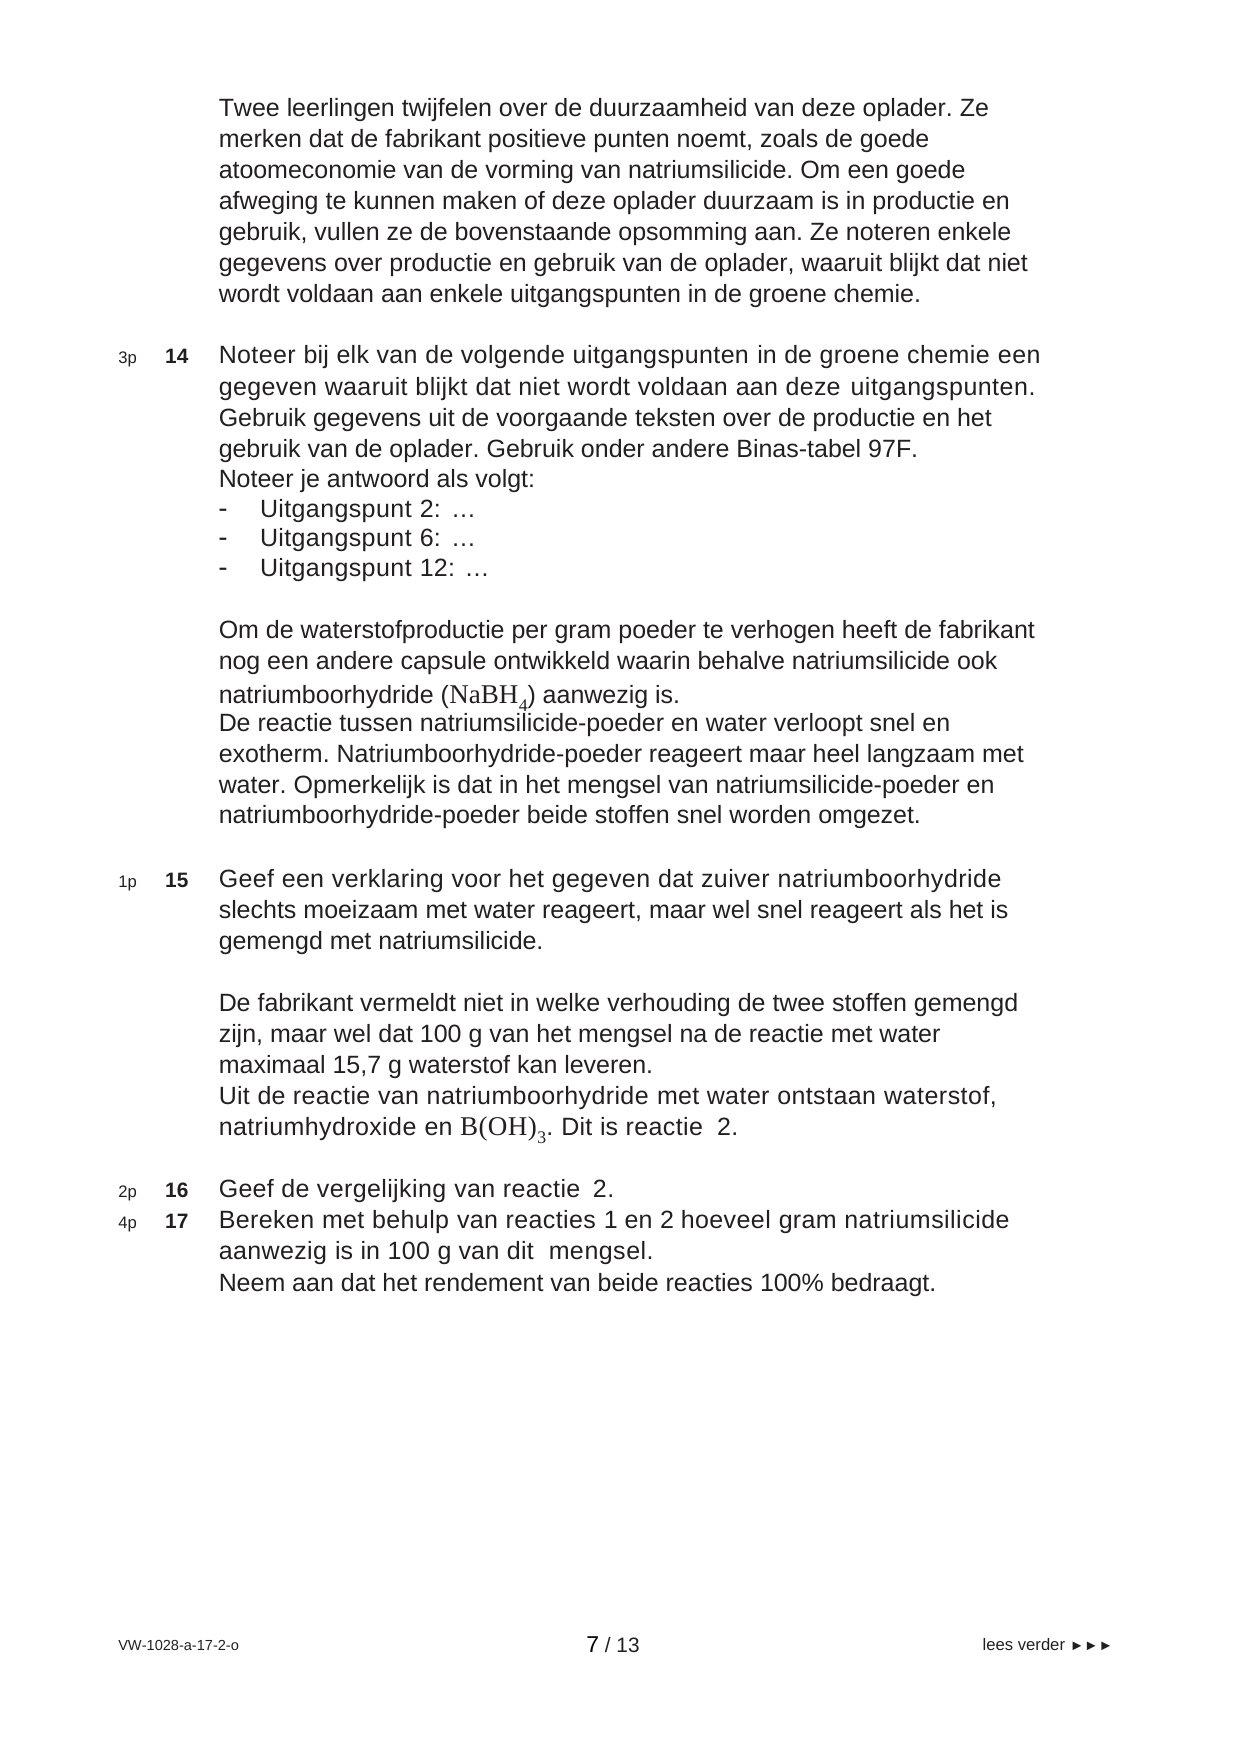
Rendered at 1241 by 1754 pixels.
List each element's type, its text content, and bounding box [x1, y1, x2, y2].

text natriumboorhydride (NaBH4) aanwezig is. [218, 677, 1146, 710]
text maximaal 15,7 g waterstof kan leveren. [218, 1051, 1146, 1079]
text gegevens over productie en gebruik van de oplader, waaruit blijkt dat niet wordt voldaan aan enkele uitgangspunten in de groene chemie. [218, 248, 1041, 308]
list Uitgangspunt 6: … [218, 523, 1146, 552]
text Uit de reactie van natriumboorhydride met water ontstaan waterstof, natriumhydroxide en B(OH)3. Dit is reactie 2. [218, 1081, 1146, 1147]
text 4p 17 Bereken met behulp van reacties 1 en 2 hoeveel gram natriumsilicide aanwezig is in 100 g van dit mengsel. [118, 1205, 1023, 1265]
text natriumboorhydride-poeder beide stoffen snel worden omgezet. [218, 801, 1146, 829]
text Gebruik gegevens uit de voorgaande teksten over de productie en het gebruik van de oplader. Gebruik onder andere Binas-tabel 97F. [218, 403, 1041, 462]
text De fabrikant vermeldt niet in welke verhouding de twee stoffen gemengd zijn, maar wel dat 100 g van het mengsel na de reactie met water [218, 988, 1041, 1048]
text Twee leerlingen twijfelen over de duurzaamheid van deze oplader. Ze merken dat de fabrikant positieve punten noemt, zoals de goede atoomeconomie van de vorming van natriumsilicide. Om een goede [218, 93, 1041, 183]
text De reactie tussen natriumsilicide-poeder en water verloopt snel en [218, 710, 1146, 736]
text exotherm. Natriumboorhydride-poeder reageert maar heel langzaam met water. Opmerkelijk is dat in het mengsel van natriumsilicide-poeder en [218, 739, 1041, 799]
list Uitgangspunt 12: … [218, 553, 1146, 582]
text Om de waterstofproductie per gram poeder te verhogen heeft de fabrikant nog een andere capsule ontwikkeld waarin behalve natriumsilicide ook [218, 614, 1041, 674]
text Neem aan dat het rendement van beide reacties 100% bedraagt. [218, 1268, 1146, 1296]
list Uitgangspunt 2: … [218, 494, 1146, 523]
text 3p 14 Noteer bij elk van de volgende uitgangspunten in de groene chemie een gegeven waaruit blijkt dat niet wordt voldaan aan deze uitgangspunten. [118, 341, 1057, 400]
text 2p 16 Geef de vergelijking van reactie 2. [118, 1174, 1146, 1203]
text Noteer je antwoord als volgt: [218, 465, 1146, 493]
text slechts moeizaam met water reageert, maar wel snel reageert als het is gemengd met natriumsilicide. [218, 895, 1041, 955]
text 1p 15 Geef een verklaring voor het gegeven dat zuiver natriumboorhydride [118, 864, 1146, 893]
text afweging te kunnen maken of deze oplader duurzaam is in productie en gebruik, vullen ze de bovenstaande opsomming aan. Ze noteren enkele [218, 186, 1041, 246]
